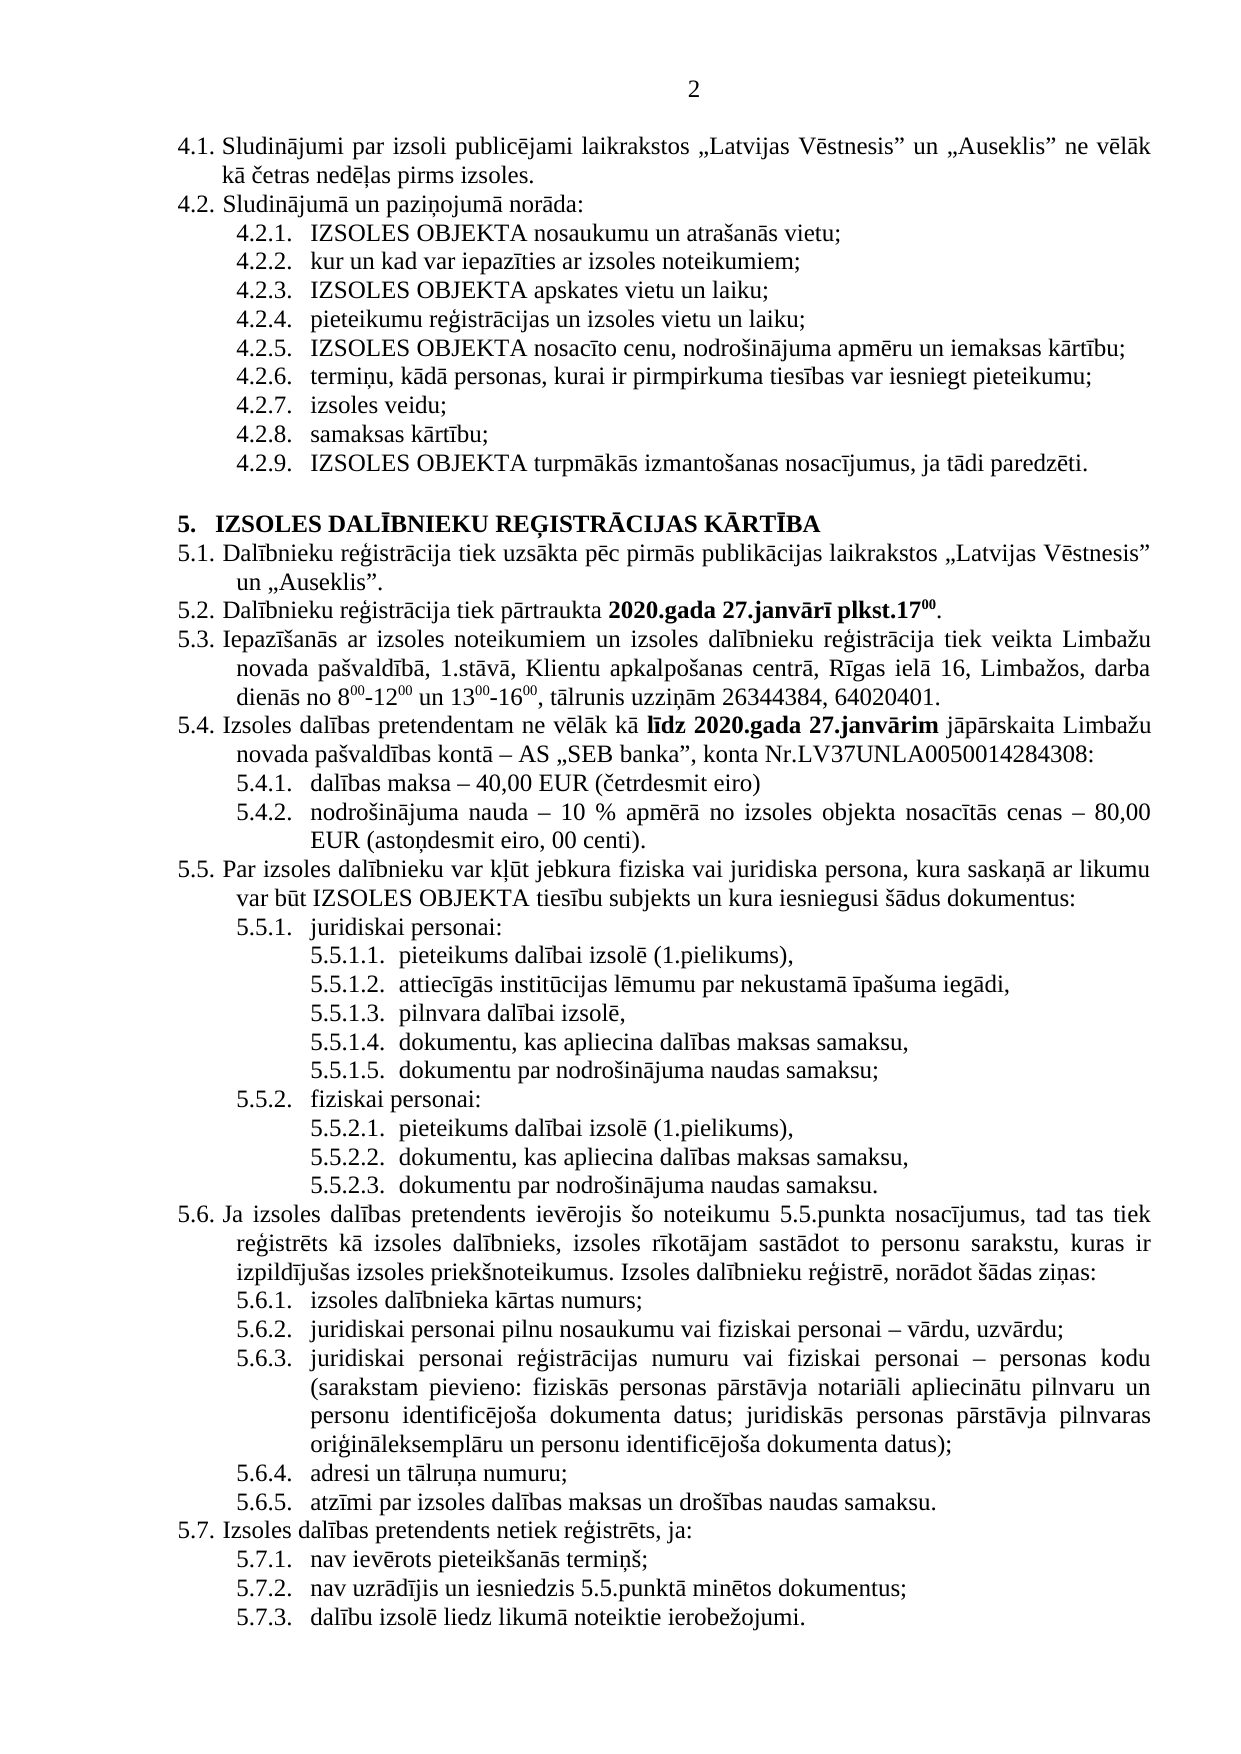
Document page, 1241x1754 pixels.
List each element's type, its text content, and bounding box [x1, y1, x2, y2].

list adresi un tālruņa numuru; [236, 1458, 1152, 1487]
list nav uzrādījis un iesniedzis 5.5.punktā minētos dokumentus; [236, 1573, 1152, 1602]
list termiņu, kādā personas, kurai ir pirmpirkuma tiesības var iesniegt pieteikumu; [236, 361, 1152, 390]
list Ja izsoles dalības pretendents ievērojis šo noteikumu 5.5.punkta nosacījumus, tad tas tiek reģistrēts kā izsoles dalībnieks, izsoles rīkotājam sastādot to personu sarakstu, kuras ir izpildījušas izsoles priekšnoteikumus. Izsoles dalībnieku reģistrē, norādot šādas ziņas: [177, 1199, 1152, 1286]
list Par izsoles dalībnieku var kļūt jebkura fiziska vai juridiska persona, kura saskaņā ar likumu var būt IZSOLES OBJEKTA tiesību subjekts un kura iesniegusi šādus dokumentus: [177, 854, 1152, 912]
list izsolES objekta nosacīto cenu, nodrošinājuma apmēru un iemaksas kārtību; [236, 333, 1152, 361]
list dokumentu par nodrošinājuma naudas samaksu. [310, 1171, 1152, 1199]
list nav ievērots pieteikšanās termiņš; [236, 1544, 1152, 1573]
list Sludinājumā un paziņojumā norāda: [177, 189, 1152, 218]
list Iepazīšanās ar izsoles noteikumiem un izsoles dalībnieku reģistrācija tiek veikta Limbažu novada pašvaldībā, 1.stāvā, Klientu apkalpošanas centrā, Rīgas ielā 16, Limbažos, darba dienās no 800-1200 un 1300-1600, tālrunis uzziņām 26344384, 64020401. [177, 624, 1152, 711]
list izsoles veidu; [236, 390, 1152, 419]
list izsoles dalībnieka kārtas numurs; [236, 1286, 1152, 1314]
list nodrošinājuma nauda – 10 % apmērā no izsoles objekta nosacītās cenas – 80,00 EUR (astoņdesmit eiro, 00 centi). [236, 797, 1152, 854]
list dokumentu, kas apliecina dalības maksas samaksu, [310, 1142, 1152, 1171]
list Dalībnieku reģistrācija tiek pārtraukta 2020.gada 27.janvārī plkst.1700. [177, 596, 1152, 624]
list dokumentu par nodrošinājuma naudas samaksu; [310, 1056, 1152, 1084]
list Izsoles dalības pretendentam ne vēlāk kā līdz 2020.gada 27.janvārim jāpārskaita Limbažu novada pašvaldības kontā – AS „SEB banka”, konta Nr.LV37UNLA0050014284308: [177, 711, 1152, 768]
list atzīmi par izsoles dalības maksas un drošības naudas samaksu. [236, 1487, 1152, 1516]
list samaksas kārtību; [236, 419, 1152, 448]
list dalību izsolē liedz likumā noteiktie ierobežojumi. [236, 1602, 1152, 1631]
list izsolES objekta turpmākās izmantošanas nosacījumus, ja tādi paredzēti. [236, 448, 1152, 476]
list fiziskai personai: [236, 1084, 1152, 1113]
list IZSOLES DALĪBNIEKU REĢISTRĀCIJAS KĀRTĪBA [177, 509, 1152, 538]
list dalības maksa – 40,00 EUR (četrdesmit eiro) [236, 768, 1152, 797]
list Izsoles dalības pretendents netiek reģistrēts, ja: [177, 1516, 1152, 1544]
list pilnvara dalībai izsolē, [310, 998, 1152, 1027]
list kur un kad var iepazīties ar izsoles noteikumiem; [236, 246, 1152, 275]
list dokumentu, kas apliecina dalības maksas samaksu, [310, 1027, 1152, 1056]
list attiecīgās institūcijas lēmumu par nekustamā īpašuma iegādi, [310, 969, 1152, 998]
list juridiskai personai pilnu nosaukumu vai fiziskai personai – vārdu, uzvārdu; [236, 1314, 1152, 1343]
list izsoLES OBJEKTA apskates vietu un laiku; [236, 275, 1152, 304]
list pieteikums dalībai izsolē (1.pielikums), [310, 1113, 1152, 1142]
list Sludinājumi par izsoli publicējami laikrakstos „Latvijas Vēstnesis” un „Auseklis” ne vēlāk kā četras nedēļas pirms izsoles. [177, 131, 1152, 189]
list juridiskai personai reģistrācijas numuru vai fiziskai personai – personas kodu (sarakstam pievieno: fiziskās personas pārstāvja notariāli apliecinātu pilnvaru un personu identificējoša dokumenta datus; juridiskās personas pārstāvja pilnvaras oriģināleksemplāru un personu identificējoša dokumenta datus); [236, 1343, 1152, 1458]
list pieteikumu reģistrācijas un izsoles vietu un laiku; [236, 304, 1152, 333]
list pieteikums dalībai izsolē (1.pielikums), [310, 941, 1152, 969]
list juridiskai personai: [236, 912, 1152, 941]
list IZSOLES OBJEKTA nosaukumu un atrašanās vietu; [236, 218, 1152, 246]
list Dalībnieku reģistrācija tiek uzsākta pēc pirmās publikācijas laikrakstos „Latvijas Vēstnesis” un „Auseklis”. [177, 538, 1152, 596]
